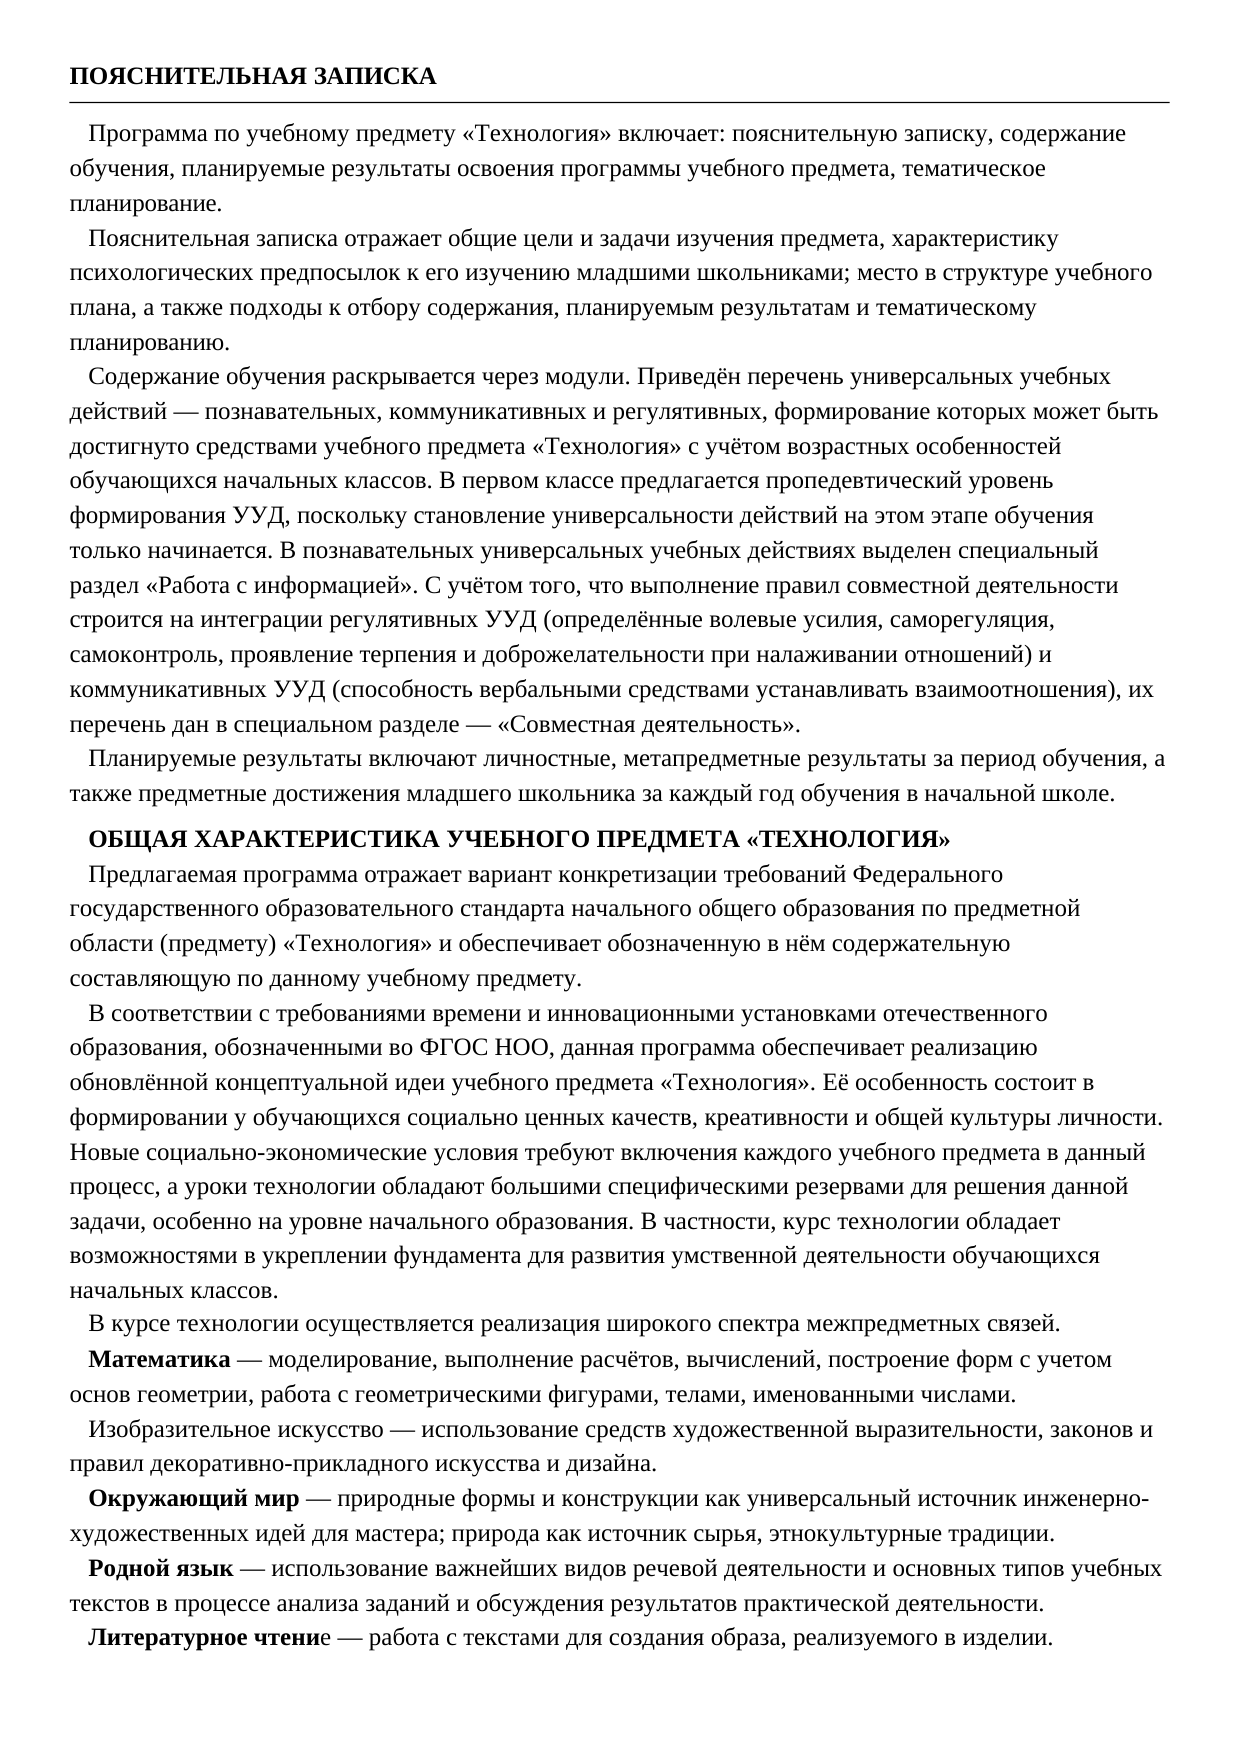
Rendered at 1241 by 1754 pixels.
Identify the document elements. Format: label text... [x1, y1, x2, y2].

text Содержание обучения раскрывается через модули. Приведён перечень универсальных учебных действий — познавательных, коммуникативных и регулятивных, формирование которых может быть достигнуто средствами учебного предмета «Технология» с учётом возрастных особенностей обучающихся начальных классов. В первом классе предлагается пропедевтический уровень [69, 361, 1182, 494]
text Изобразительное искусство — использование средств художественной выразительности, законов и правил декоративно-прикладного искусства и дизайна. [69, 1414, 1182, 1477]
text Предлагаемая программа отражает вариант конкретизации требований Федерального государственного образовательного стандарта начального общего образования по предметной области (предмету) «Технология» и обеспечивает обозначенную в нём содержательную составляющую по данному учебному предмету. [69, 859, 1135, 991]
text Планируемые результаты включают личностные, метапредметные результаты за период обучения, а также предметные достижения младшего школьника за каждый год обучения в начальной школе. [69, 743, 1182, 807]
text Литературное чтение — работа с текстами для создания образа, реализуемого в изделии. [88, 1623, 1182, 1651]
text Окружающий мир — природные формы и конструкции как универсальный источник инженерно- художественных идей для мастера; природа как источник сырья, этнокультурные традиции. [69, 1483, 1182, 1547]
text Пояснительная записка отражает общие цели и задачи изучения предмета, характеристику психологических предпосылок к его изучению младшими школьниками; место в структуре учебного плана, а также подходы к отбору содержания, планируемым результатам и тематическому планированию. [69, 223, 1182, 355]
text Родной язык — использование важнейших видов речевой деятельности и основных типов учебных текстов в процессе анализа заданий и обсуждения результатов практической деятельности. [69, 1553, 1182, 1617]
text В соответствии с требованиями времени и инновационными установками отечественного образования, обозначенными во ФГОС НОО, данная программа обеспечивает реализацию обновлённой концептуальной идеи учебного предмета «Технология». Её особенность состоит в [69, 998, 1135, 1096]
text формирования УУД, поскольку становление универсальности действий на этом этапе обучения только начинается. В познавательных универсальных учебных действиях выделен специальный раздел «Работа с информацией». С учётом того, что выполнение правил совместной деятельности строится на интеграции регулятивных УУД (определённые волевые усилия, саморегуляция, самоконтроль, проявление терпения и доброжелательности при налаживании отношений) и коммуникативных УУД (способность вербальными средствами устанавливать взаимоотношения), их перечень дан в специальном разделе — «Совместная деятельность». [69, 501, 1163, 737]
subtitle ПОЯСНИТЕЛЬНАЯ ЗАПИСКА [69, 61, 1182, 90]
text формировании у обучающихся социально ценных качеств, креативности и общей культуры личности. Новые социально-экономические условия требуют включения каждого учебного предмета в данный процесс, а уроки технологии обладают большими специфическими резервами для решения данной задачи, особенно на уровне начального образования. В частности, курс технологии обладает возможностями в укреплении фундамента для развития умственной деятельности обучающихся начальных классов. [69, 1102, 1182, 1304]
text Программа по учебному предмету «Технология» включает: пояснительную записку, содержание обучения, планируемые результаты освоения программы учебного предмета, тематическое планирование. [69, 118, 1182, 216]
text Математика — моделирование, выполнение расчётов, вычислений, построение форм с учетом основ геометрии, работа с геометрическими фигурами, телами, именованными числами. [69, 1344, 1135, 1407]
subtitle ОБЩАЯ ХАРАКТЕРИСТИКА УЧЕБНОГО ПРЕДМЕТА «ТЕХНОЛОГИЯ» [88, 824, 1182, 852]
text В курсе технологии осуществляется реализация широкого спектра межпредметных связей. [88, 1310, 1182, 1337]
